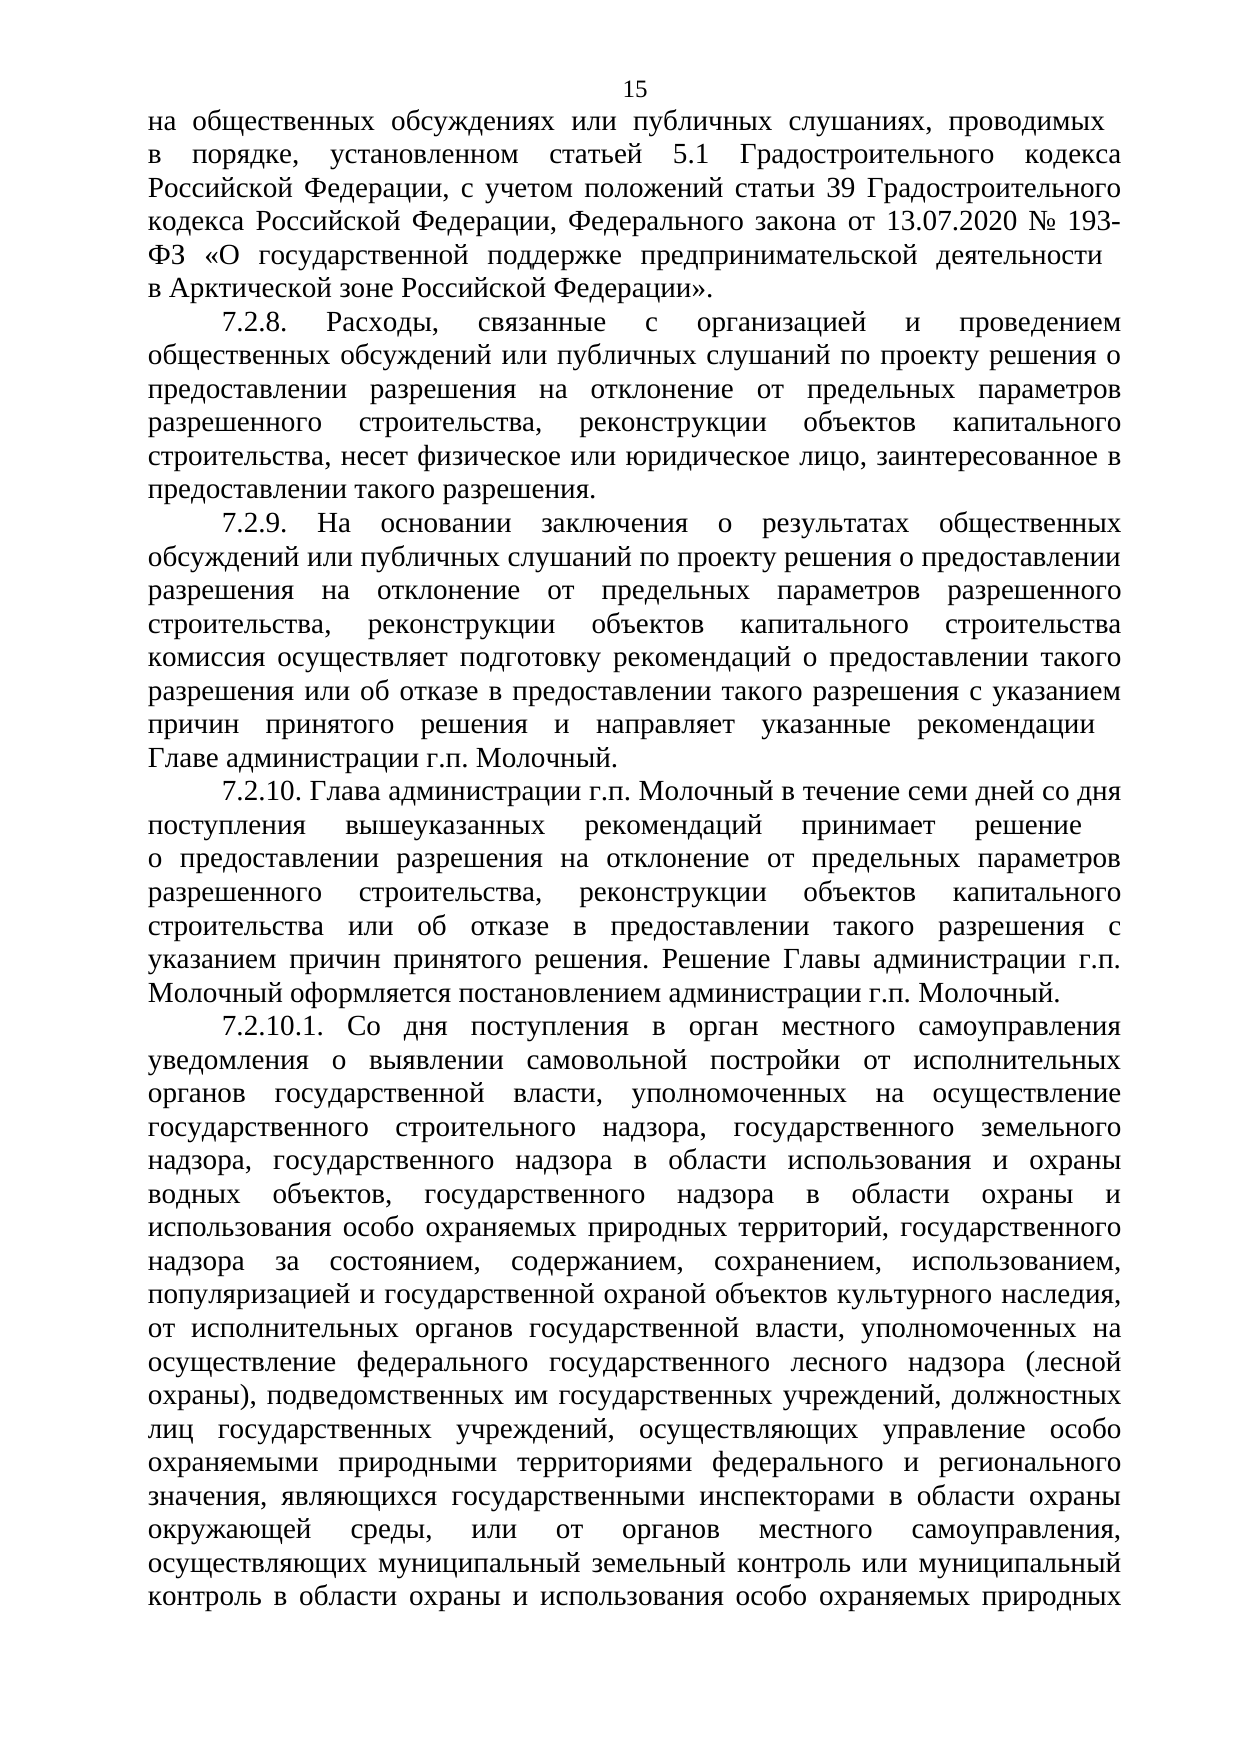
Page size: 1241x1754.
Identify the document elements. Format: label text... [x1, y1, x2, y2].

text 7.2.8. Расходы, связанные с организацией и проведением общественных обсуждений или публичных слушаний по проекту решения о предоставлении разрешения на отклонение от предельных параметров разрешенного строительства, реконструкции объектов капитального строительства, несет физическое или юридическое лицо, заинтересованное в предоставлении такого разрешения. [148, 304, 1122, 505]
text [148, 103, 1122, 304]
text 7.2.10. Глава администрации г.п. Молочный в течение семи дней со дня поступления вышеуказанных рекомендаций принимает решение о предоставлении разрешения на отклонение от предельных параметров разрешенного строительства, реконструкции объектов капитального строительства или об отказе в предоставлении такого разрешения с указанием причин принятого решения. Решение Главы администрации г.п. Молочный оформляется постановлением администрации г.п. Молочный. [148, 773, 1122, 1008]
text 7.2.9. На основании заключения о результатах общественных обсуждений или публичных слушаний по проекту решения о предоставлении разрешения на отклонение от предельных параметров разрешенного строительства, реконструкции объектов капитального строительства комиссия осуществляет подготовку рекомендаций о предоставлении такого разрешения или об отказе в предоставлении такого разрешения с указанием причин принятого решения и направляет указанные рекомендации Главе администрации г.п. Молочный. [148, 505, 1122, 773]
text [148, 1008, 1122, 1612]
